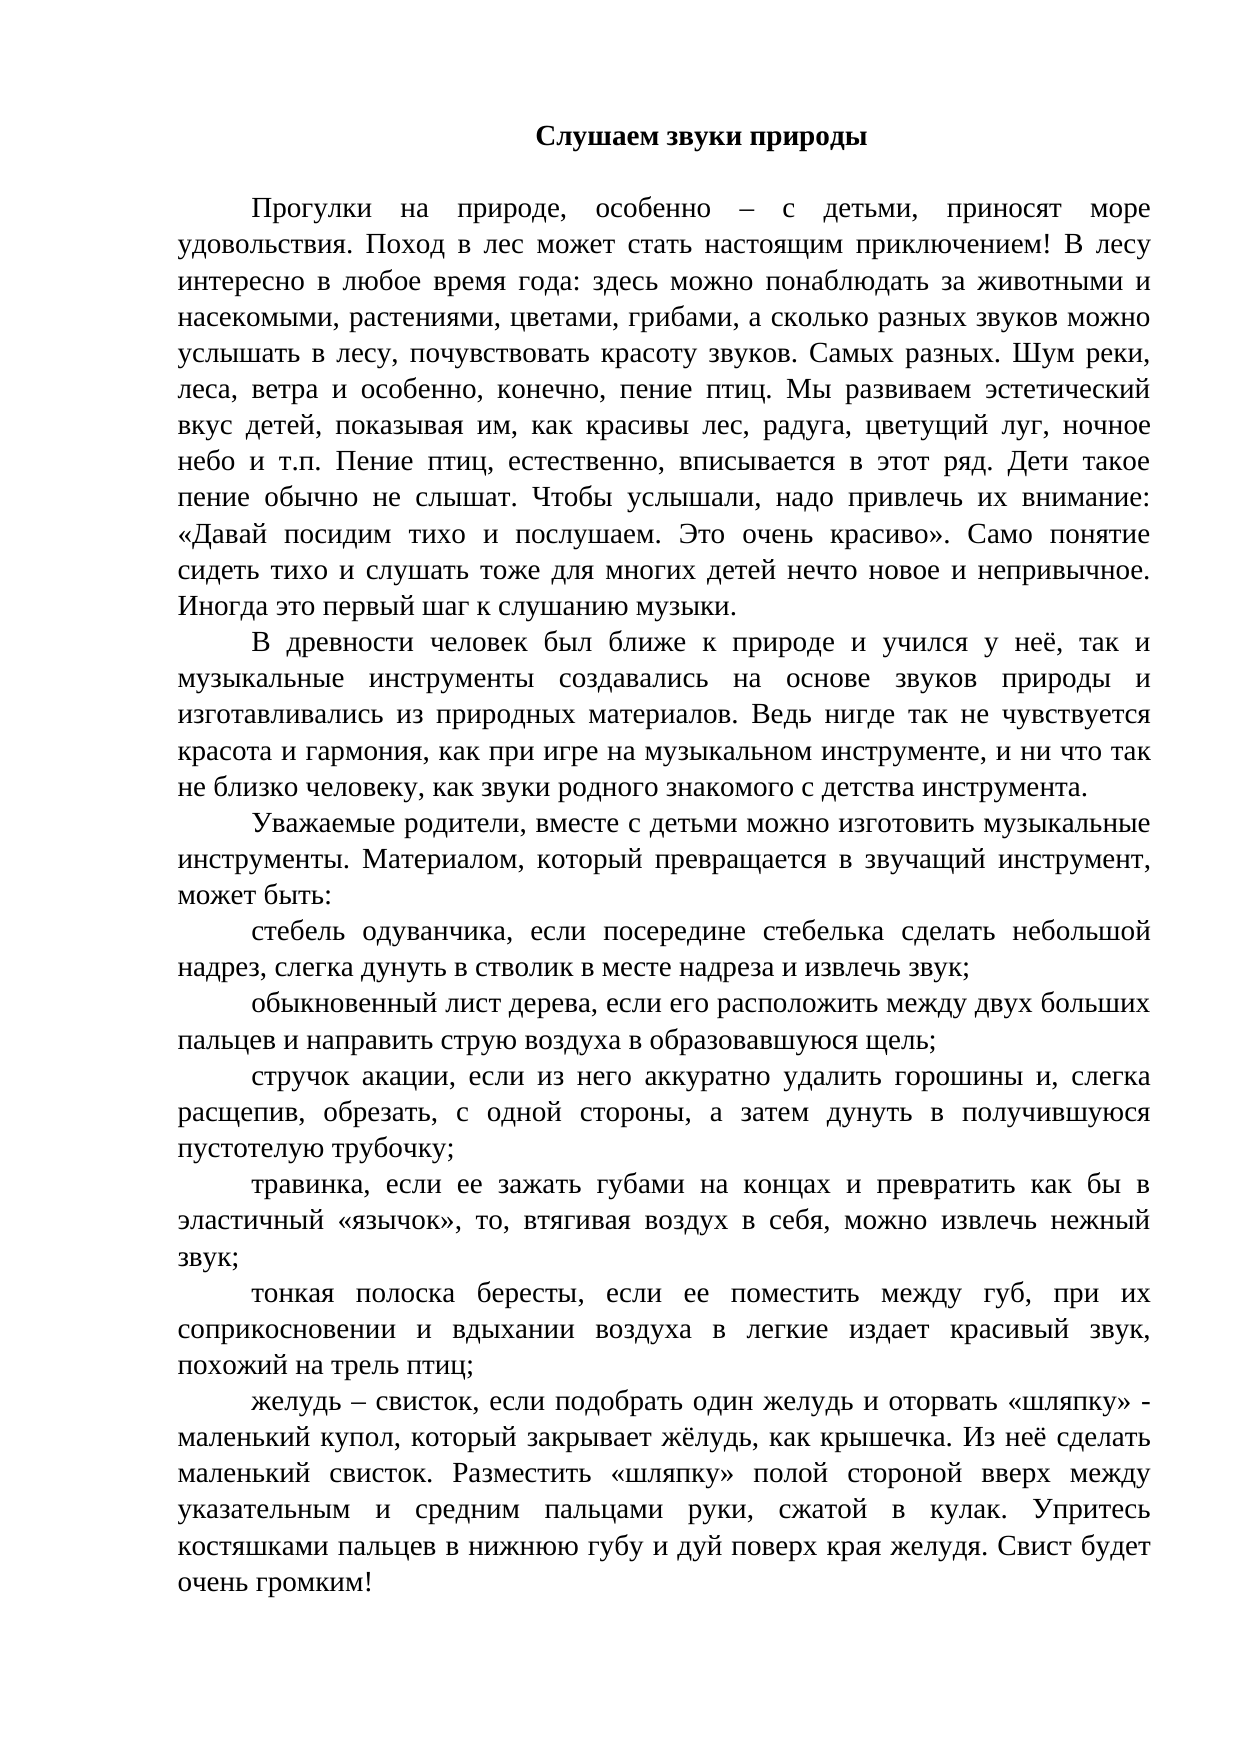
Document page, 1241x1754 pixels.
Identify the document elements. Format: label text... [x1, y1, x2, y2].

text тонкая полоска бересты, если ее поместить между губ, при их соприкосновении и вдыхании воздуха в легкие издает красивый звук, похожий на трель птиц; [177, 1275, 1152, 1381]
text травинка, если ее зажать губами на концах и превратить как бы в эластичный «язычок», то, втягивая воздух в себя, можно извлечь нежный звук; [177, 1166, 1152, 1272]
text Слушаем звуки природы [177, 118, 1152, 152]
text желудь – свисток, если подобрать один желудь и оторвать «шляпку» - маленький купол, который закрывает жёлудь, как крышечка. Из неё сделать маленький свисток. Разместить «шляпку» полой стороной вверх между указательным и средним пальцами руки, сжатой в кулак. Упритесь костяшками пальцев в нижнюю губу и дуй поверх края желудя. Свист будет очень громким! [177, 1383, 1152, 1597]
text стручок акации, если из него аккуратно удалить горошины и, слегка расщепив, обрезать, с одной стороны, а затем дунуть в получившуюся пустотелую трубочку; [177, 1058, 1152, 1164]
text Прогулки на природе, особенно – с детьми, приносят море удовольствия. Поход в лес может стать настоящим приключением! В лесу интересно в любое время года: здесь можно понаблюдать за животными и насекомыми, растениями, цветами, грибами, а сколько разных звуков можно услышать в лесу, почувствовать красоту звуков. Самых разных. Шум реки, леса, ветра и особенно, конечно, пение птиц. Мы развиваем эстетический вкус детей, показывая им, как красивы лес, радуга, цветущий луг, ночное небо и т.п. Пение птиц, естественно, вписывается в этот ряд. Дети такое пение обычно не слышат. Чтобы услышали, надо привлечь их внимание: «Давай посидим тихо и послушаем. Это очень красиво». Само понятие сидеть тихо и слушать тоже для многих детей нечто новое и непривычное. Иногда это первый шаг к слушанию музыки. [177, 190, 1152, 622]
text В древности человек был ближе к природе и учился у неё, так и музыкальные инструменты создавались на основе звуков природы и изготавливались из природных материалов. Ведь нигде так не чувствуется красота и гармония, как при игре на музыкальном инструменте, и ни что так не близко человеку, как звуки родного знакомого с детства инструмента. [177, 624, 1152, 802]
text обыкновенный лист дерева, если его расположить между двух больших пальцев и направить струю воздуха в образовавшуюся щель; [177, 986, 1152, 1055]
text стебель одуванчика, если посередине стебелька сделать небольшой надрез, слегка дунуть в стволик в месте надреза и извлечь звук; [177, 913, 1152, 983]
text Уважаемые родители, вместе с детьми можно изготовить музыкальные инструменты. Материалом, который превращается в звучащий инструмент, может быть: [177, 805, 1152, 911]
